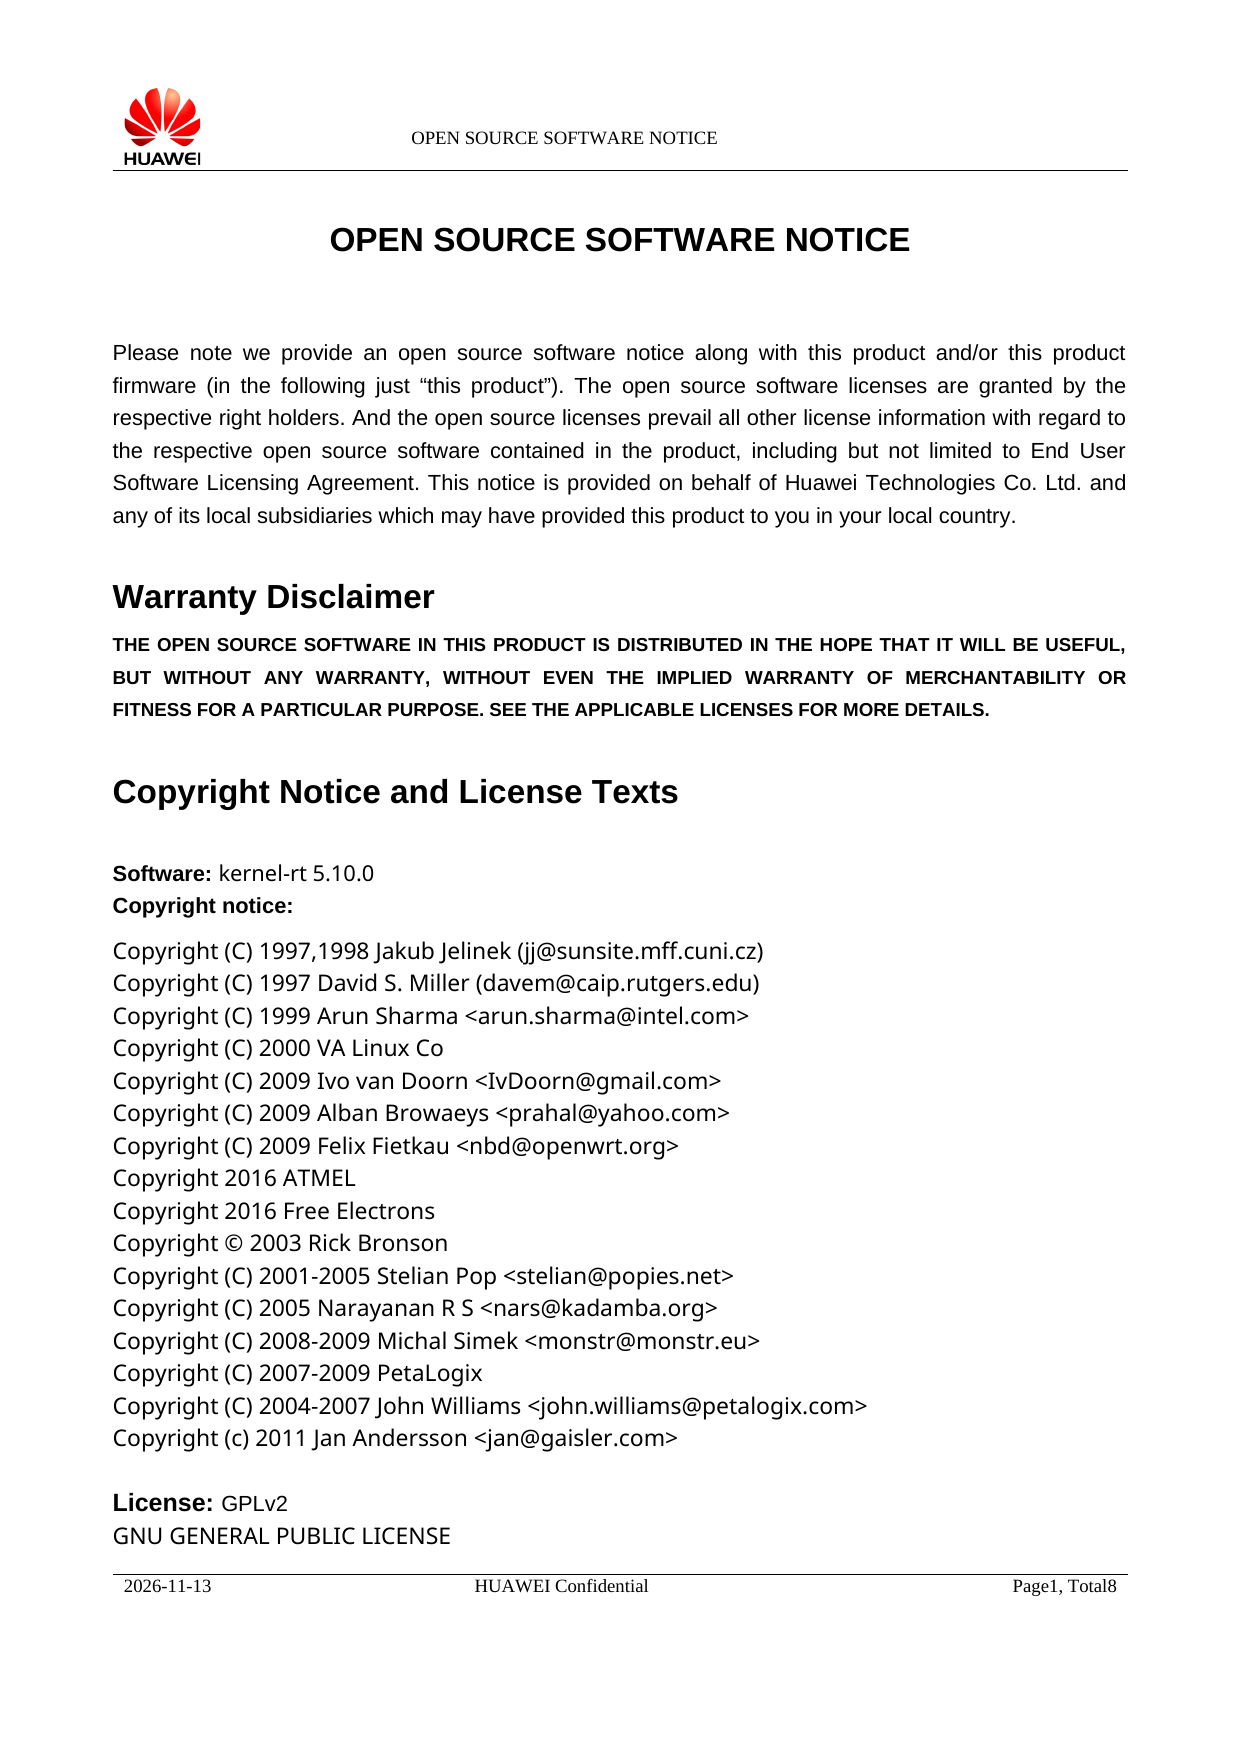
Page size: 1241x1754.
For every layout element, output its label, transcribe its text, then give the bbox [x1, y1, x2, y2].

title Software: kernel-rt 5.10.0 [112, 856, 1128, 889]
text Copyright (C) 2001-2005 Stelian Pop <stelian@popies.net> [112, 1259, 1128, 1291]
text Please note we provide an open source software notice along with this product and/or this product firmware (in the following just “this product”). The open source software licenses are granted by the respective right holders. And the open source licenses prevail all other license information with regard to the respective open source software contained in the product, including but not limited to End User Software Licensing Agreement. This notice is provided on behalf of Huawei Technologies Co. Ltd. and any of its local subsidiaries which may have provided this product to you in your local country. [112, 336, 1128, 531]
text Copyright 2016 Free Electrons [112, 1194, 1128, 1226]
text Copyright (C) 1997 David S. Miller (davem@caip.rutgers.edu) [112, 966, 1128, 999]
text Copyright Notice and License Texts [112, 759, 1128, 824]
text Copyright (C) 2004-2007 John Williams <john.williams@petalogix.com> [112, 1389, 1128, 1421]
text Warranty Disclaimer [112, 564, 1128, 629]
text Copyright (C) 2009 Alban Browaeys <prahal@yahoo.com> [112, 1096, 1128, 1129]
text License: GPLv2 [112, 1486, 1128, 1519]
text Copyright (C) 2005 Narayanan R S <nars@kadamba.org> [112, 1291, 1128, 1324]
text Copyright (C) 2009 Ivo van Doorn <IvDoorn@gmail.com> [112, 1064, 1128, 1096]
text Copyright (C) 2000 VA Linux Co [112, 1031, 1128, 1064]
text Copyright (C) 1999 Arun Sharma <arun.sharma@intel.com> [112, 999, 1128, 1031]
picture [124, 88, 201, 165]
text The open source software in this product is distributed in the hope that it will be useful, but WITHOUT ANY WARRANTY, without even the implied warranty of MERCHANTABILITY or FITNESS FOR A PARTICULAR PURPOSE. See the applicable licenses for more details. [112, 629, 1128, 726]
text Copyright notice: [112, 889, 1128, 921]
text OPEN SOURCE SOFTWARE NOTICE [112, 206, 1128, 271]
text Copyright 2016 ATMEL [112, 1161, 1128, 1194]
text Copyright (c) 2011 Jan Andersson <jan@gaisler.com> [112, 1421, 1128, 1486]
text Copyright (C) 2008-2009 Michal Simek <monstr@monstr.eu> [112, 1324, 1128, 1356]
text Copyright (C) 2007-2009 PetaLogix [112, 1356, 1128, 1389]
text GNU GENERAL PUBLIC LICENSE [112, 1519, 1128, 1551]
text Copyright (C) 1997,1998 Jakub Jelinek (jj@sunsite.mff.cuni.cz) [112, 934, 1128, 966]
text Copyright (C) 2009 Felix Fietkau <nbd@openwrt.org> [112, 1129, 1128, 1161]
text Copyright © 2003 Rick Bronson [112, 1226, 1128, 1259]
